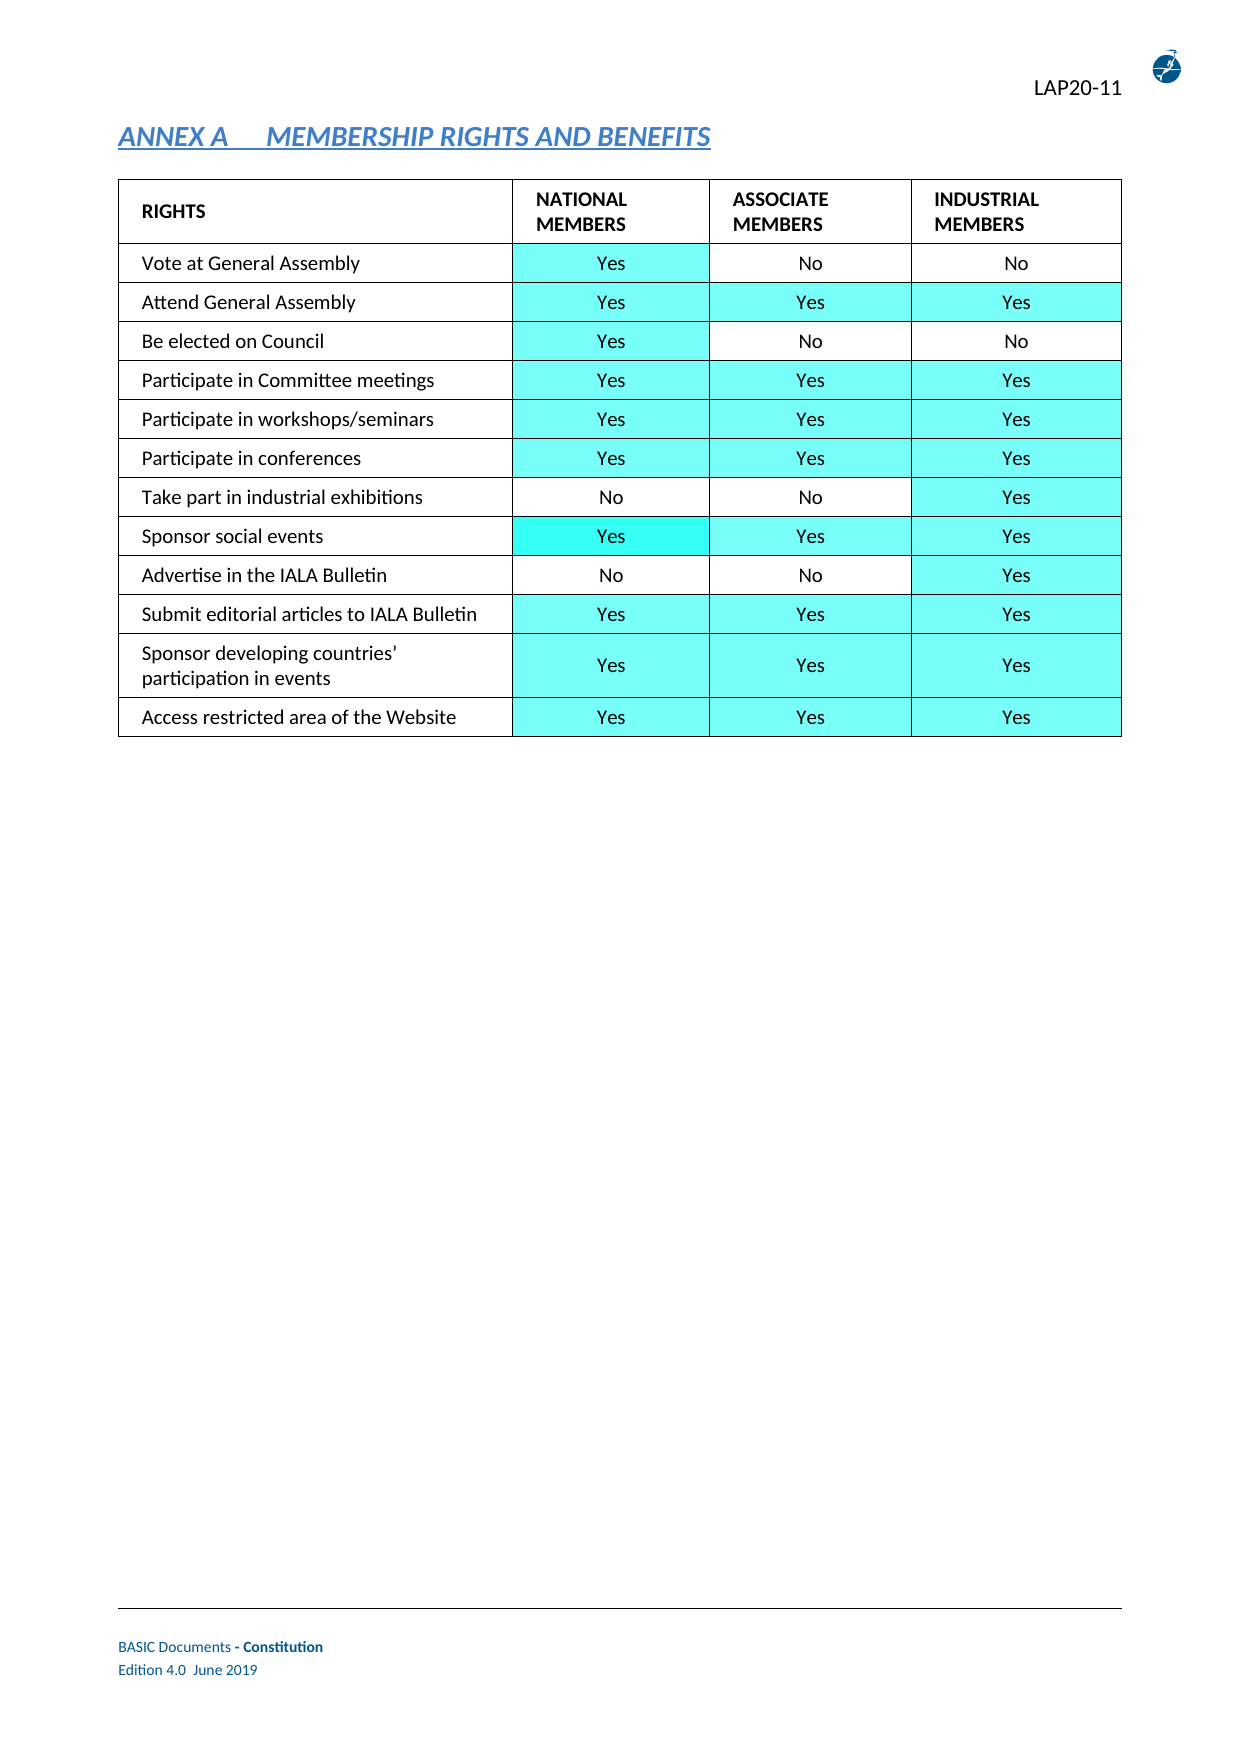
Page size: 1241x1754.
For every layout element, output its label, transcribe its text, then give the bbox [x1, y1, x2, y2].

table_cell Attend General Assembly [119, 283, 512, 321]
table_cell Yes [912, 361, 1121, 399]
table_cell Yes [513, 595, 709, 633]
table_cell Yes [912, 698, 1121, 736]
table_cell Yes [513, 634, 709, 697]
table_cell Yes [912, 595, 1121, 633]
table_cell Take part in industrial exhibitions [119, 478, 512, 516]
table_cell Yes [912, 439, 1121, 477]
table_cell Yes [710, 361, 911, 399]
table_cell No [912, 322, 1121, 360]
table_cell Submit editorial articles to IALA Bulletin [119, 595, 512, 633]
table_cell No [710, 244, 911, 282]
table_cell Sponsor social events [119, 517, 512, 555]
table_cell Yes [912, 400, 1121, 438]
table_cell Yes [513, 244, 709, 282]
table_cell Yes [513, 322, 709, 360]
table_cell Participate in workshops/seminars [119, 400, 512, 438]
table_cell No [710, 556, 911, 594]
table_cell Access restricted area of the Website [119, 698, 512, 736]
table_header NATIONAL MEMBERS [513, 180, 709, 243]
table_cell No [710, 478, 911, 516]
table_cell Yes [912, 478, 1121, 516]
table_cell Yes [710, 400, 911, 438]
text MEMBERSHIP RIGHTS AND BENEFITS [118, 118, 1122, 154]
table_cell Yes [710, 698, 911, 736]
table_header ASSOCIATE MEMBERS [710, 180, 911, 243]
table_cell Yes [513, 283, 709, 321]
table_cell No [710, 322, 911, 360]
table_cell Yes [513, 439, 709, 477]
table_cell Participate in conferences [119, 439, 512, 477]
table_cell Vote at General Assembly [119, 244, 512, 282]
table_cell Yes [912, 517, 1121, 555]
table_cell Sponsor developing countries’ participation in events [119, 634, 512, 697]
picture [1121, 0, 1240, 118]
table_cell Yes [710, 439, 911, 477]
table_cell Yes [513, 517, 709, 555]
table_cell No [912, 244, 1121, 282]
table_cell Yes [710, 595, 911, 633]
table_cell No [513, 478, 709, 516]
table_header RIGHTS [119, 180, 512, 243]
table_cell Yes [710, 517, 911, 555]
table_cell Yes [710, 283, 911, 321]
table_cell Yes [513, 400, 709, 438]
table_cell Be elected on Council [119, 322, 512, 360]
table_header INDUSTRIAL MEMBERS [912, 180, 1121, 243]
table_cell Yes [912, 283, 1121, 321]
table_cell No [513, 556, 709, 594]
table_cell Yes [513, 361, 709, 399]
table_cell Participate in Committee meetings [119, 361, 512, 399]
table_cell Yes [710, 634, 911, 697]
table_cell Yes [912, 634, 1121, 697]
table_cell Yes [513, 698, 709, 736]
table_cell Yes [912, 556, 1121, 594]
table_cell Advertise in the IALA Bulletin [119, 556, 512, 594]
